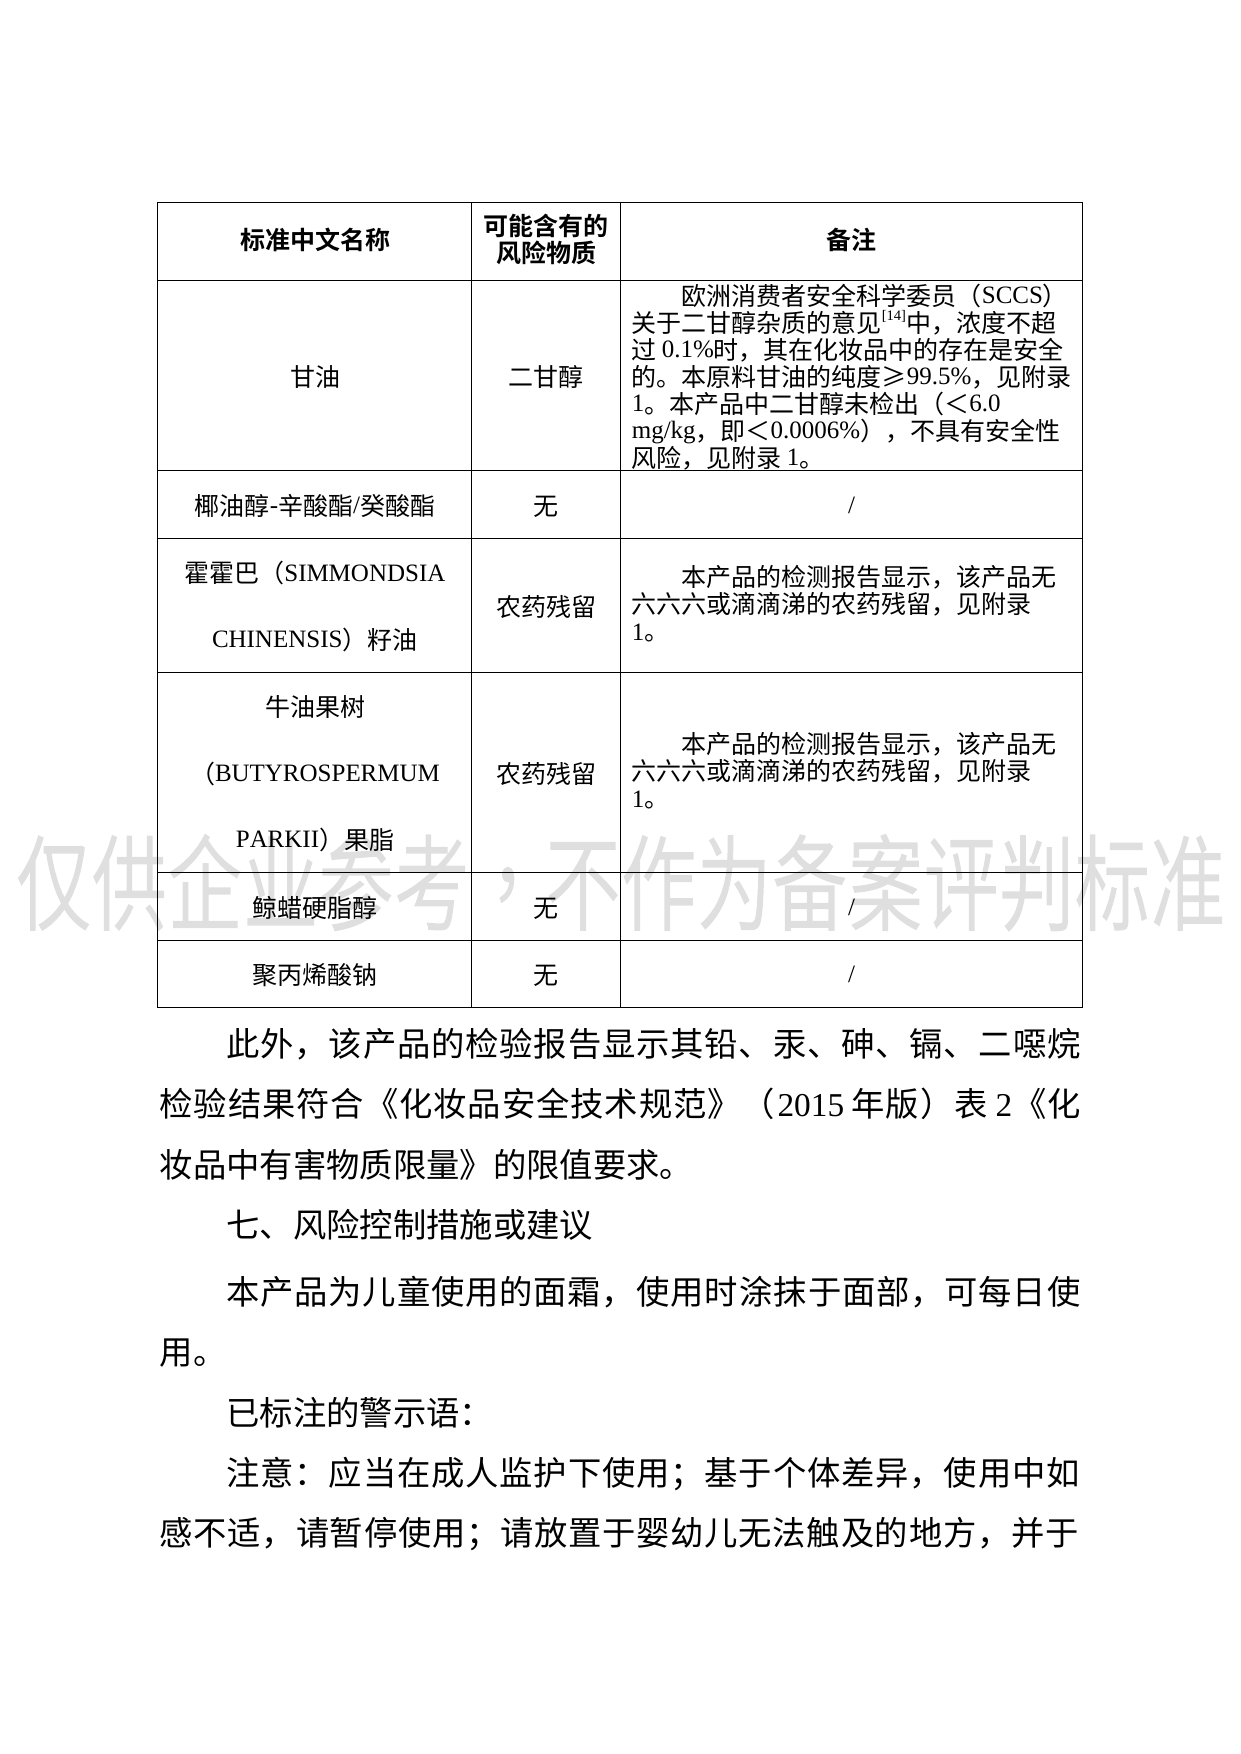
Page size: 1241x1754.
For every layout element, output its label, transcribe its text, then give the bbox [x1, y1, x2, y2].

table_cell 欧洲消费者安全科学委员（SCCS）关于二甘醇杂质的意见[14]中，浓度不超过0.1%时，其在化妆品中的存在是安全的。本原料甘油的纯度≥99.5%，见附录1。本产品中二甘醇未检出（＜6.0 mg/kg，即＜0.0006%），不具有安全性风险，见附录1。 [621, 281, 1082, 470]
table_cell 无 [472, 873, 620, 939]
table_cell 本产品的检测报告显示，该产品无六六六或滴滴涕的农药残留，见附录1。 [621, 673, 1082, 872]
table_cell 二甘醇 [472, 281, 620, 470]
table_cell 农药残留 [472, 673, 620, 872]
table_cell 甘油 [158, 281, 471, 470]
table_cell 无 [472, 471, 620, 538]
table_header 可能含有的风险物质 [472, 203, 620, 279]
table_cell / [621, 873, 1082, 939]
table_cell 无 [472, 941, 620, 1007]
table_cell 霍霍巴（SIMMONDSIA CHINENSIS）籽油 [158, 539, 471, 672]
table_cell 本产品的检测报告显示，该产品无六六六或滴滴涕的农药残留，见附录1。 [621, 539, 1082, 672]
table_header 标准中文名称 [158, 203, 471, 279]
title 七、风险控制措施或建议 [159, 1189, 1081, 1256]
table_cell 鲸蜡硬脂醇 [158, 873, 471, 939]
text 此外，该产品的检验报告显示其铅、汞、砷、镉、二噁烷检验结果符合《化妆品安全技术规范》（2015年版）表2《化妆品中有害物质限量》的限值要求。 [159, 1008, 1081, 1189]
table_cell / [621, 471, 1082, 538]
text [159, 1437, 1081, 1558]
text 已标注的警示语： [159, 1377, 1081, 1437]
text 本产品为儿童使用的面霜，使用时涂抹于面部，可每日使用。 [159, 1256, 1081, 1377]
table_cell 聚丙烯酸钠 [158, 941, 471, 1007]
table_header 备注 [621, 203, 1082, 279]
table_cell 牛油果树（BUTYROSPERMUM PARKII）果脂 [158, 673, 471, 872]
table_cell 农药残留 [472, 539, 620, 672]
table_cell / [621, 941, 1082, 1007]
table_cell 椰油醇-辛酸酯/癸酸酯 [158, 471, 471, 538]
